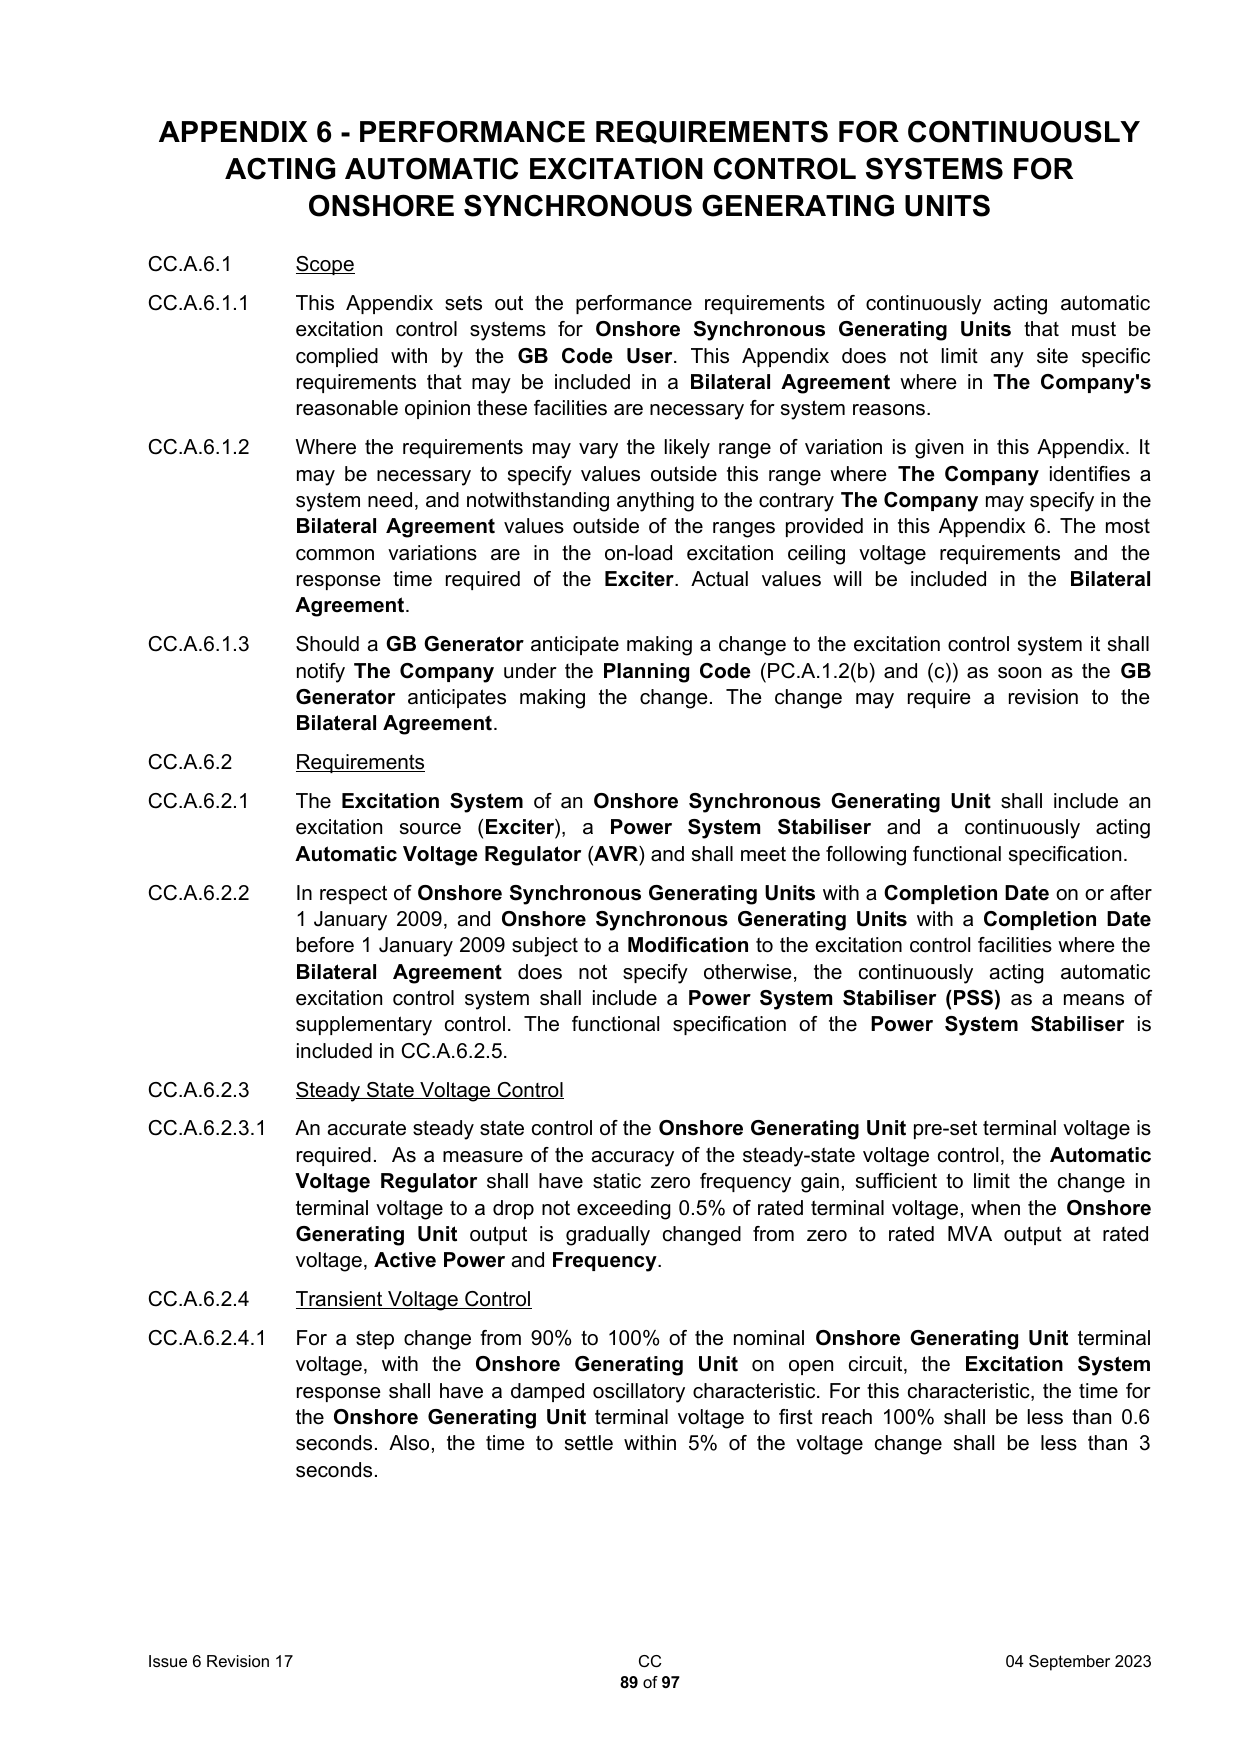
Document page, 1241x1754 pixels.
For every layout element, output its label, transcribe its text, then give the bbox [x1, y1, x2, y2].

text CC.A.6.1.1 This Appendix sets out the performance requirements of continuously acting automatic excitation control systems for Onshore Synchronous Generating Units that must be complied with by the GB Code User. This Appendix does not limit any site specific requirements that may be included in a Bilateral Agreement where in The Company's reasonable opinion these facilities are necessary for system reasons. [148, 291, 1152, 420]
text CC.A.6.1 Scope [148, 252, 1152, 276]
text APPENDIX 6 - PERFORMANCE REQUIREMENTS FOR CONTINUOUSLY ACTING AUTOMATIC EXCITATION CONTROL SYSTEMS FOR ONSHORE SYNCHRONOUS GENERATING UNITS [148, 115, 1152, 222]
text CC.A.6.2.2 In respect of Onshore Synchronous Generating Units with a Completion Date on or after 1 January 2009, and Onshore Synchronous Generating Units with a Completion Date before 1 January 2009 subject to a Modification to the excitation control facilities where the Bilateral Agreement does not specify otherwise, the continuously acting automatic excitation control system shall include a Power System Stabiliser (PSS) as a means of supplementary control. The functional specification of the Power System Stabiliser is included in CC.A.6.2.5. [148, 880, 1152, 1062]
text CC.A.6.2.3.1 An accurate steady state control of the Onshore Generating Unit pre-set terminal voltage is required. As a measure of the accuracy of the steady-state voltage control, the Automatic Voltage Regulator shall have static zero frequency gain, sufficient to limit the change in terminal voltage to a drop not exceeding 0.5% of rated terminal voltage, when the Onshore Generating Unit output is gradually changed from zero to rated MVA output at rated voltage, Active Power and Frequency. [148, 1116, 1152, 1272]
text CC.A.6.2.3 Steady State Voltage Control [148, 1077, 1152, 1101]
text CC.A.6.2.1 The Excitation System of an Onshore Synchronous Generating Unit shall include an excitation source (Exciter), a Power System Stabiliser and a continuously acting Automatic Voltage Regulator (AVR) and shall meet the following functional specification. [148, 789, 1152, 866]
text CC.A.6.2.4.1 For a step change from 90% to 100% of the nominal Onshore Generating Unit terminal voltage, with the Onshore Generating Unit on open circuit, the Excitation System response shall have a damped oscillatory characteristic. For this characteristic, the time for the Onshore Generating Unit terminal voltage to first reach 100% shall be less than 0.6 seconds. Also, the time to settle within 5% of the voltage change shall be less than 3 seconds. [148, 1326, 1152, 1481]
text CC.A.6.2 Requirements [148, 750, 1152, 774]
text CC.A.6.1.3 Should a GB Generator anticipate making a change to the excitation control system it shall notify The Company under the Planning Code (PC.A.1.2(b) and (c)) as soon as the GB Generator anticipates making the change. The change may require a revision to the Bilateral Agreement. [148, 632, 1152, 735]
text CC.A.6.1.2 Where the requirements may vary the likely range of variation is given in this Appendix. It may be necessary to specify values outside this range where The Company identifies a system need, and notwithstanding anything to the contrary The Company may specify in the Bilateral Agreement values outside of the ranges provided in this Appendix 6. The most common variations are in the on-load excitation ceiling voltage requirements and the response time required of the Exciter. Actual values will be included in the Bilateral Agreement. [148, 435, 1152, 617]
text CC.A.6.2.4 Transient Voltage Control [148, 1287, 1152, 1311]
